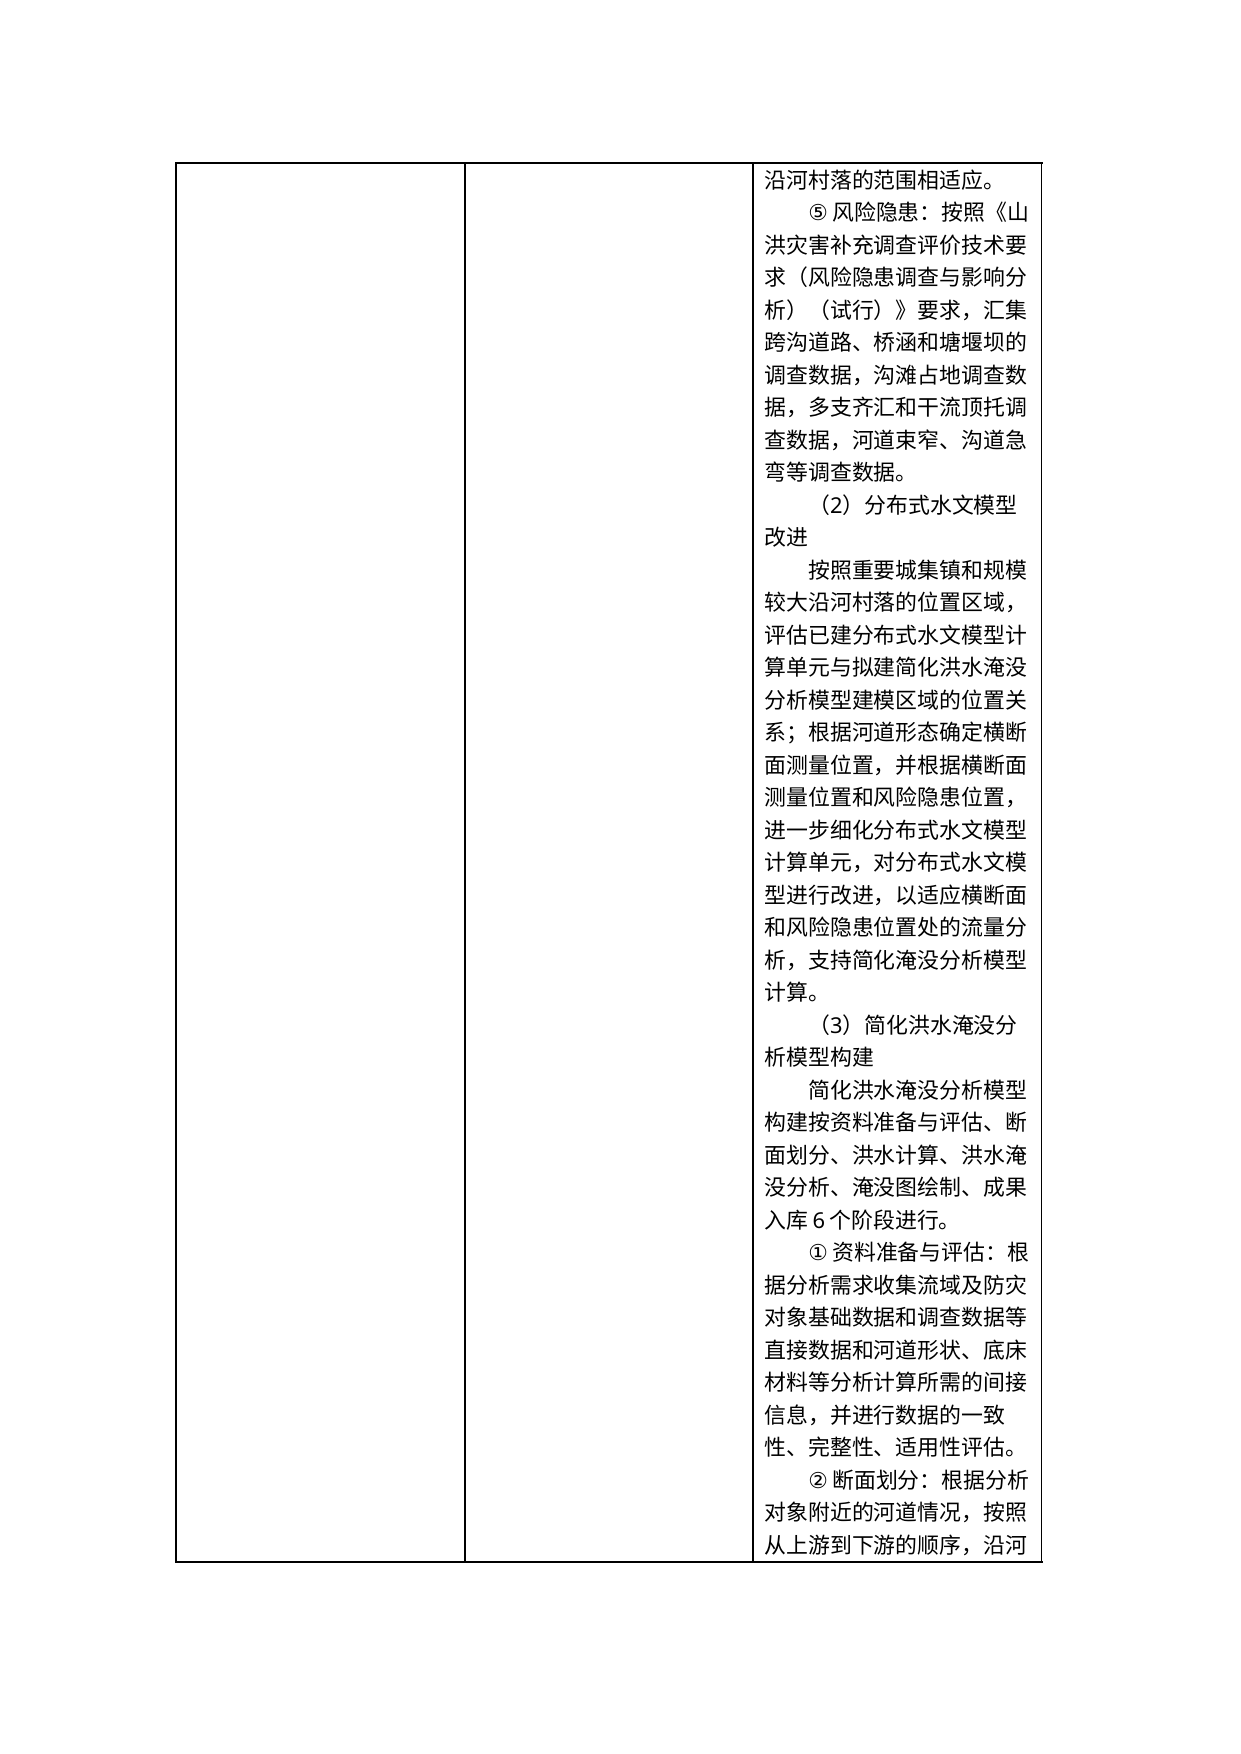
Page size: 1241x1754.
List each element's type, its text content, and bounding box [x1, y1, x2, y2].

table_cell [466, 164, 752, 1561]
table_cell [754, 164, 1041, 1561]
table_cell 1 [177, 164, 464, 1561]
